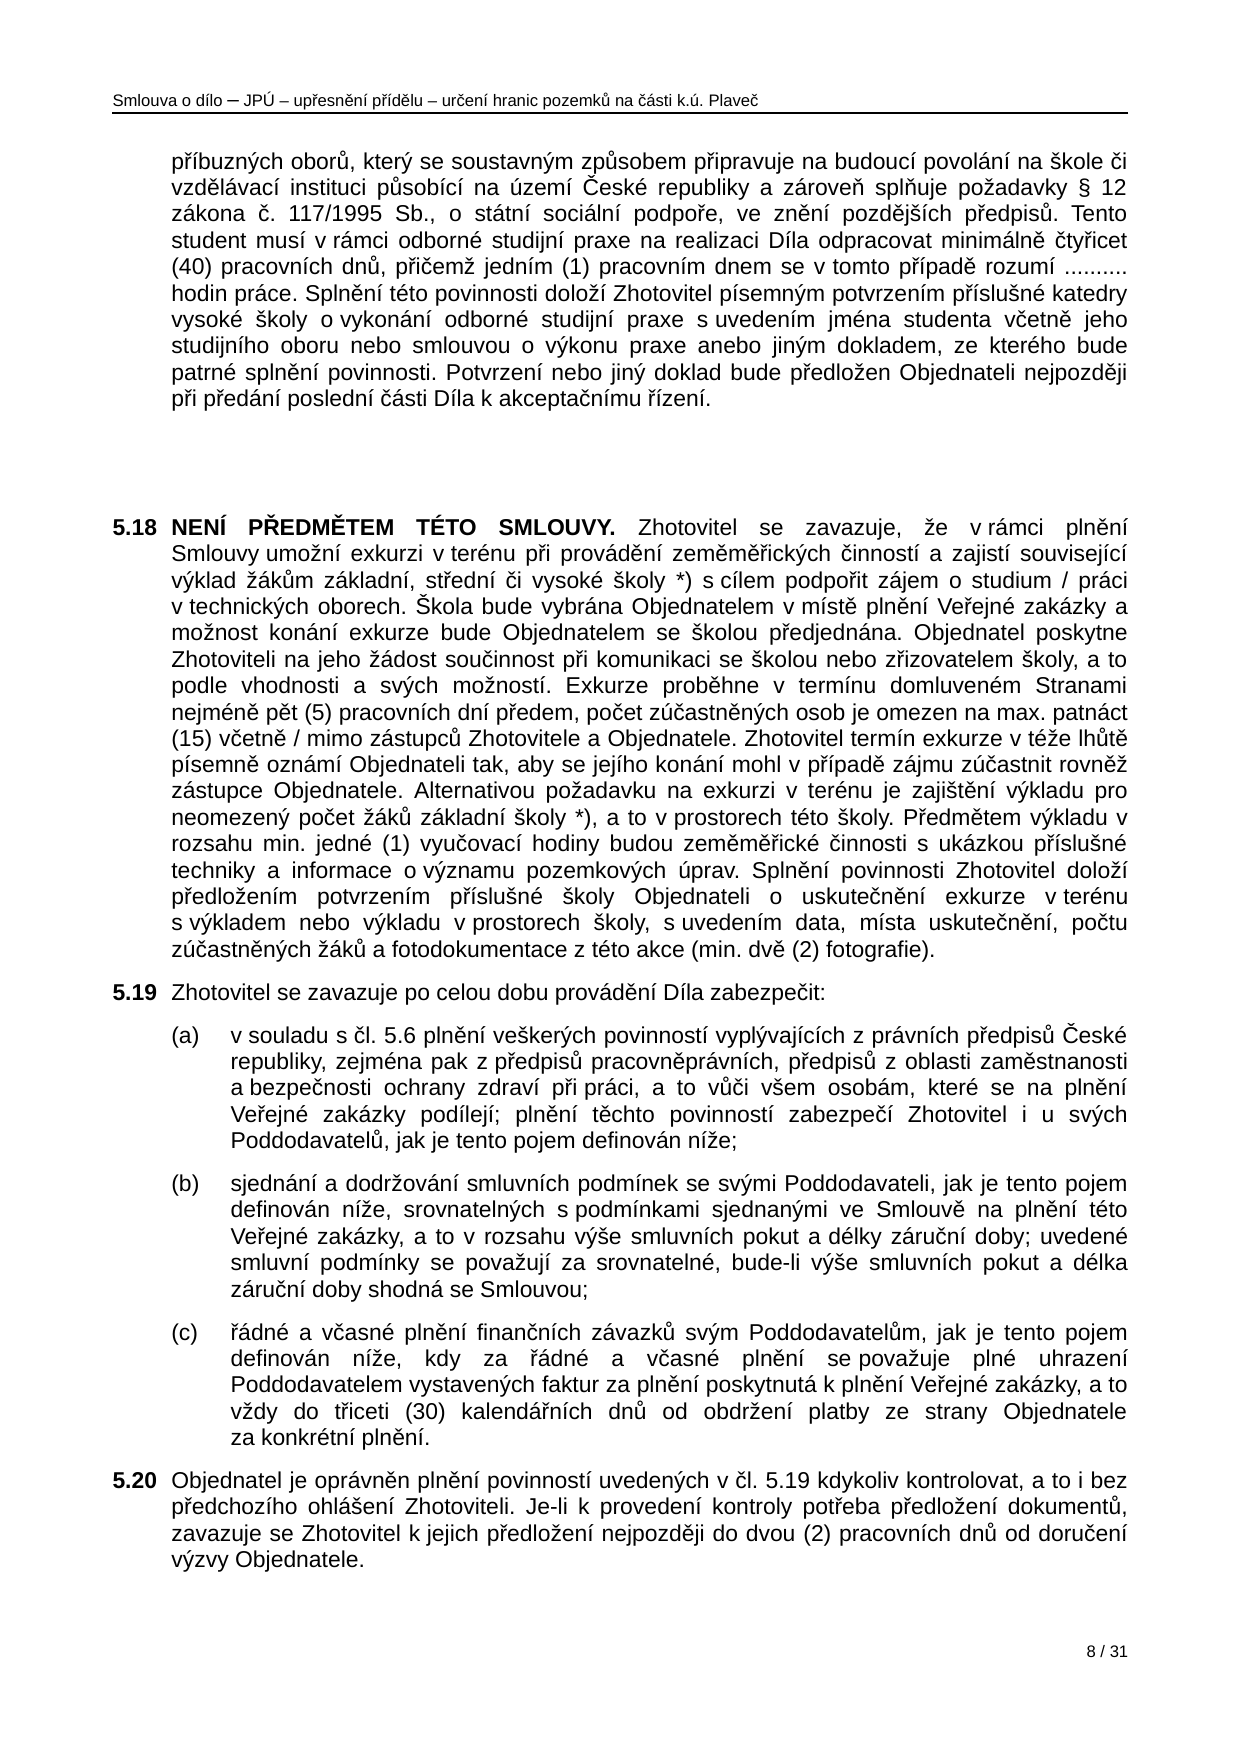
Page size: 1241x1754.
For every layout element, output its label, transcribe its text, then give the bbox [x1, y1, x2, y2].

list řádné a včasné plnění finančních závazků svým Poddodavatelům, jak je tento pojem definován níže, kdy za řádné a včasné plnění se považuje plné uhrazení Poddodavatelem vystavených faktur za plnění poskytnutá k plnění Veřejné zakázky, a to vždy do třiceti (30) kalendářních dnů od obdržení platby ze strany Objednatele za konkrétní plnění. [171, 1318, 1128, 1450]
list sjednání a dodržování smluvních podmínek se svými Poddodavateli, jak je tento pojem definován níže, srovnatelných s podmínkami sjednanými ve Smlouvě na plnění této Veřejné zakázky, a to v rozsahu výše smluvních pokut a délky záruční doby; uvedené smluvní podmínky se považují za srovnatelné, bude-li výše smluvních pokut a délka záruční doby shodná se Smlouvou; [171, 1170, 1128, 1302]
text Objednatel je oprávněn plnění povinností uvedených v čl. 5.19 kdykoliv kontrolovat, a to i bez předchozího ohlášení Zhotoviteli. Je-li k provedení kontroly potřeba předložení dokumentů, zavazuje se Zhotovitel k jejich předložení nejpozději do dvou (2) pracovních dnů od doručení výzvy Objednatele. [112, 1467, 1128, 1572]
list v souladu s čl. 5.6 plnění veškerých povinností vyplývajících z právních předpisů České republiky, zejména pak z předpisů pracovněprávních, předpisů z oblasti zaměstnanosti a bezpečnosti ochrany zdraví při práci, a to vůči všem osobám, které se na plnění Veřejné zakázky podílejí; plnění těchto povinností zabezpečí Zhotovitel i u svých Poddodavatelů, jak je tento pojem definován níže; [171, 1022, 1128, 1153]
text NENÍ PŘEDMĚTEM TÉTO SMLOUVY. Zhotovitel se zavazuje, že v rámci plnění Smlouvy umožní exkurzi v terénu při provádění zeměměřických činností a zajistí související výklad žákům základní, střední či vysoké školy *) s cílem podpořit zájem o studium / práci v technických oborech. Škola bude vybrána Objednatelem v místě plnění Veřejné zakázky a možnost konání exkurze bude Objednatelem se školou předjednána. Objednatel poskytne Zhotoviteli na jeho žádost součinnost při komunikaci se školou nebo zřizovatelem školy, a to podle vhodnosti a svých možností. Exkurze proběhne v termínu domluveném Stranami nejméně pět (5) pracovních dní předem, počet zúčastněných osob je omezen na max. patnáct (15) včetně / mimo zástupců Zhotovitele a Objednatele. Zhotovitel termín exkurze v téže lhůtě písemně oznámí Objednateli tak, aby se jejího konání mohl v případě zájmu zúčastnit rovněž zástupce Objednatele. Alternativou požadavku na exkurzi v terénu je zajištění výkladu pro neomezený počet žáků základní školy *), a to v prostorech této školy. Předmětem výkladu v rozsahu min. jedné (1) vyučovací hodiny budou zeměměřické činnosti s ukázkou příslušné techniky a informace o významu pozemkových úprav. Splnění povinnosti Zhotovitel doloží předložením potvrzením příslušné školy Objednateli o uskutečnění exkurze v terénu s výkladem nebo výkladu v prostorech školy, s uvedením data, místa uskutečnění, počtu zúčastněných žáků a fotodokumentace z této akce (min. dvě (2) fotografie). [112, 514, 1128, 962]
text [112, 148, 1128, 411]
text Zhotovitel se zavazuje po celou dobu provádění Díla zabezpečit: [112, 979, 1128, 1005]
